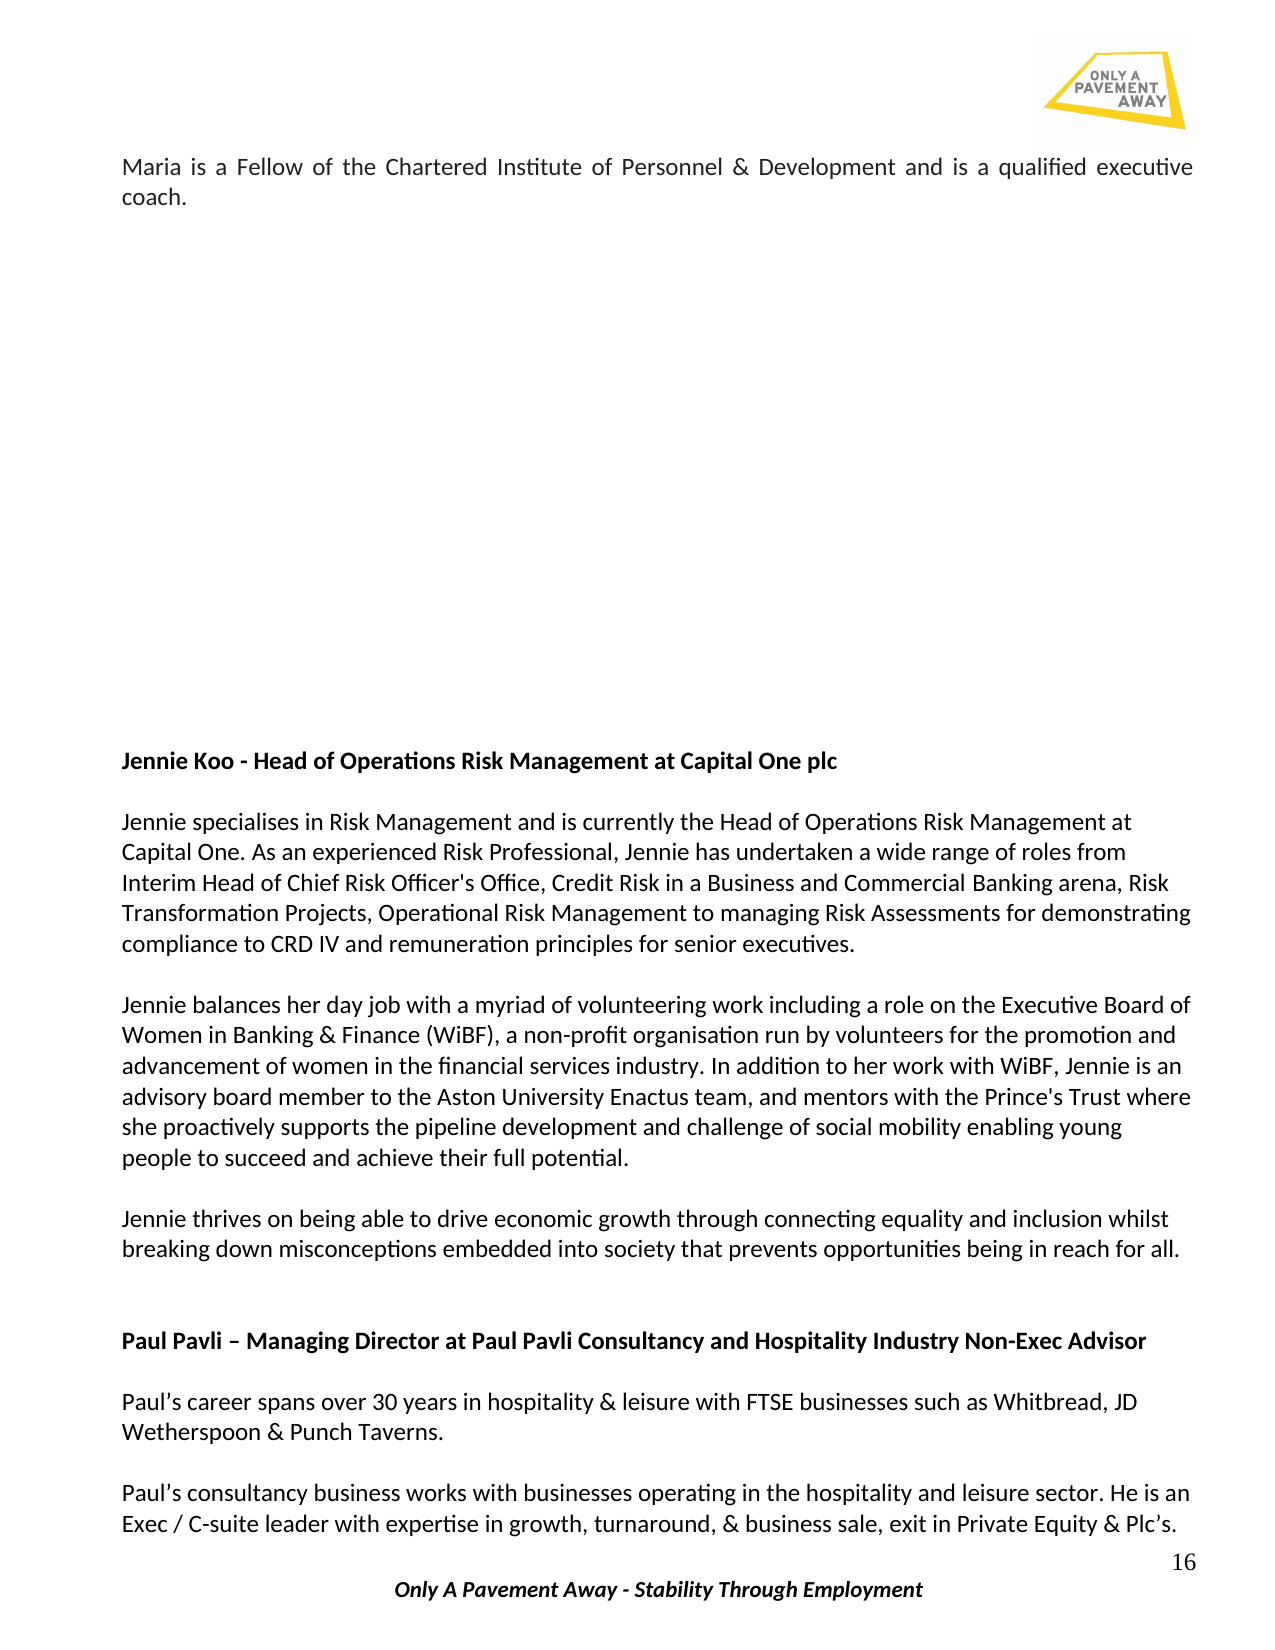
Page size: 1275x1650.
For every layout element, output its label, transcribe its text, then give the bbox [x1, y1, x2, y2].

text Paul’s career spans over 30 years in hospitality & leisure with FTSE businesses such as Whitbread, JD Wetherspoon & Punch Taverns. [122, 1386, 1196, 1447]
text Jennie Koo - Head of Operations Risk Management at Capital One plc [122, 745, 1196, 775]
text Jennie specialises in Risk Management and is currently the Head of Operations Risk Management at Capital One. As an experienced Risk Professional, Jennie has undertaken a wide range of roles from Interim Head of Chief Risk Officer's Office, Credit Risk in a Business and Commercial Banking arena, Risk Transformation Projects, Operational Risk Management to managing Risk Assessments for demonstrating compliance to CRD IV and remuneration principles for senior executives. [122, 806, 1196, 958]
picture [1033, 30, 1196, 151]
text Jennie thrives on being able to drive economic growth through connecting equality and inclusion whilst breaking down misconceptions embedded into society that prevents opportunities being in reach for all. [122, 1203, 1196, 1264]
text Paul’s consultancy business works with businesses operating in the hospitality and leisure sector. He is an Exec / C-suite leader with expertise in growth, turnaround, & business sale, exit in Private Equity & Plc’s. [122, 1477, 1196, 1538]
text Jennie balances her day job with a myriad of volunteering work including a role on the Executive Board of Women in Banking & Finance (WiBF), a non-profit organisation run by volunteers for the promotion and advancement of women in the financial services industry. In addition to her work with WiBF, Jennie is an advisory board member to the Aston University Enactus team, and mentors with the Prince's Trust where she proactively supports the pipeline development and challenge of social mobility enabling young people to succeed and achieve their full potential. [122, 989, 1196, 1172]
text Maria is a Fellow of the Chartered Institute of Personnel & Development and is a qualified executive coach. [122, 151, 1196, 212]
text Paul Pavli – Managing Director at Paul Pavli Consultancy and Hospitality Industry Non-Exec Advisor [122, 1325, 1196, 1355]
